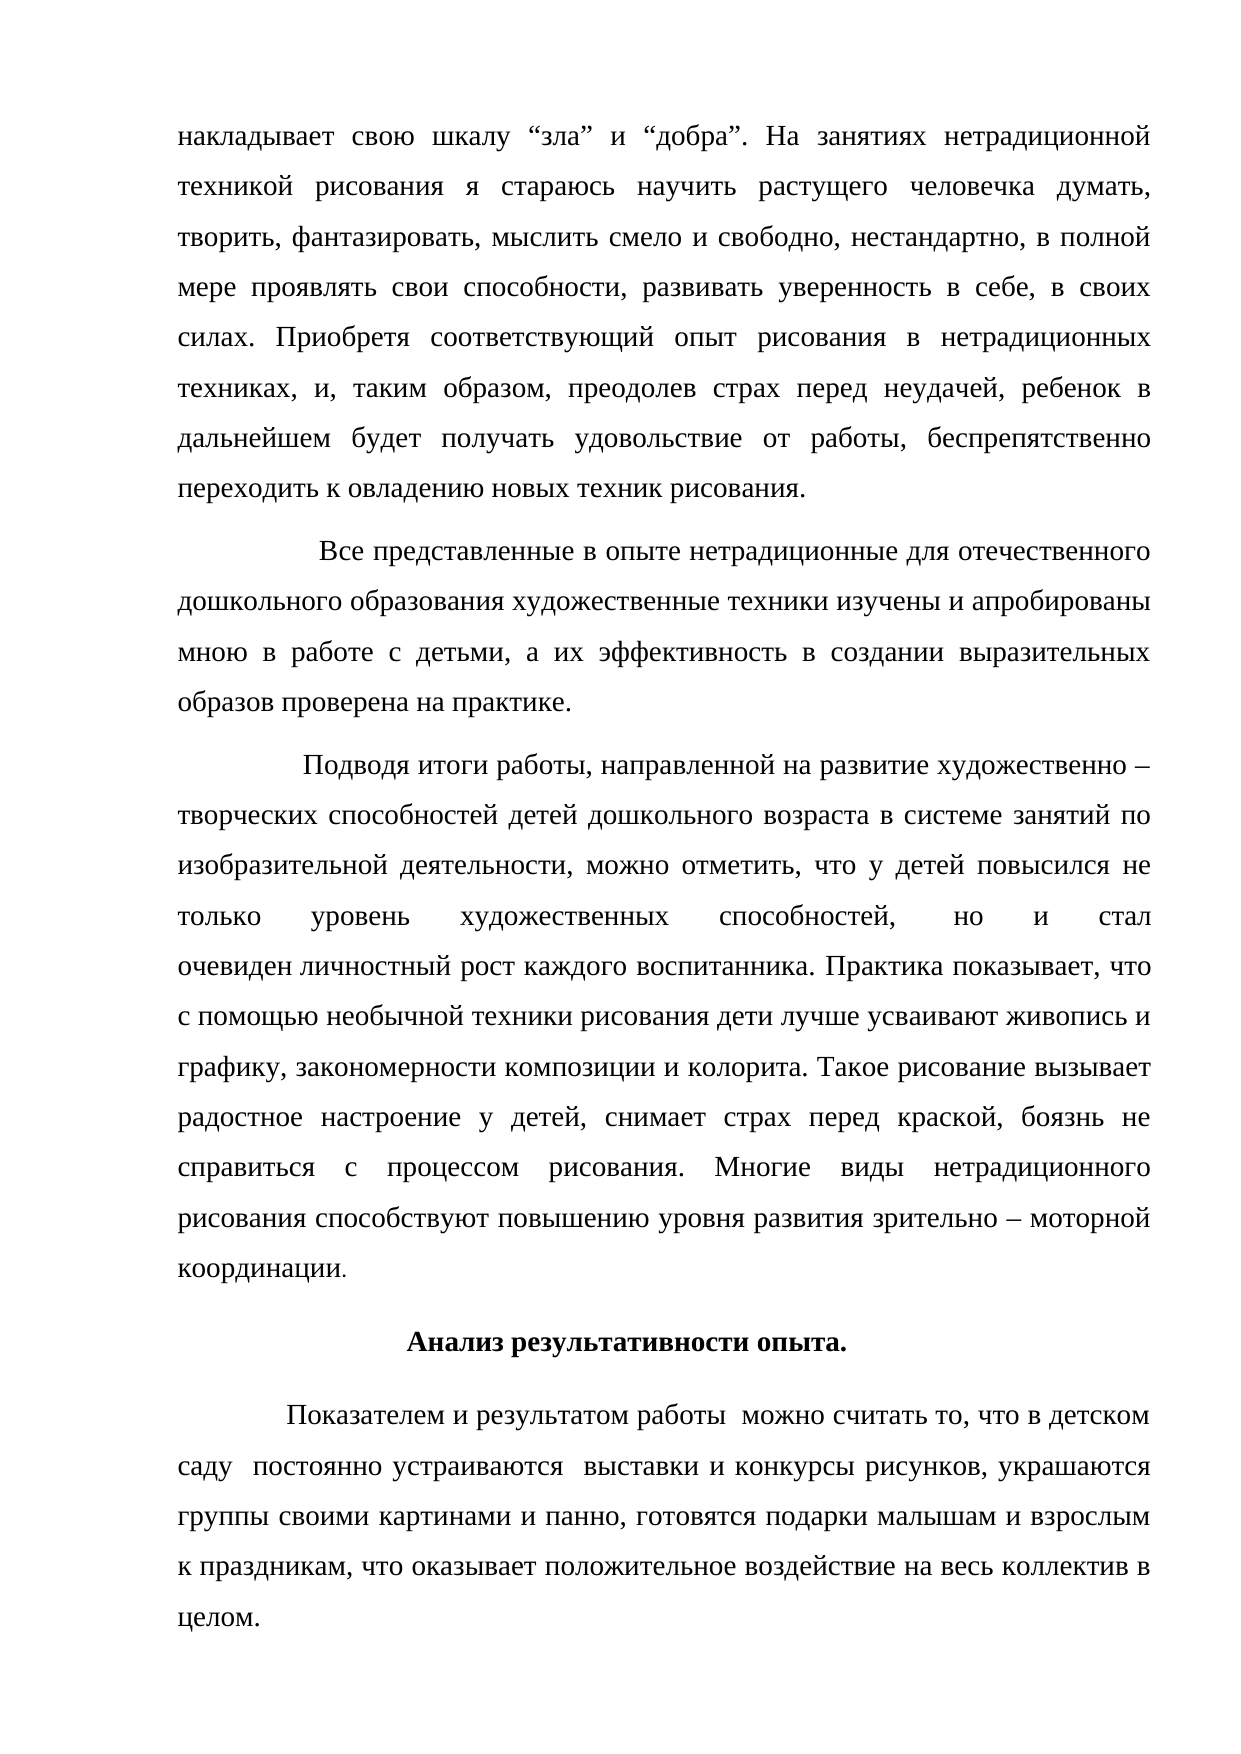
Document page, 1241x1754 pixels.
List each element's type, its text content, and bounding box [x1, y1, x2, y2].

text Показателем и результатом работы можно считать то, что в детском саду постоянно устраиваются выставки и конкурсы рисунков, украшаются группы своими картинами и панно, готовятся подарки малышам и взрослым к праздникам, что оказывает положительное воздействие на весь коллектив в целом. [177, 1397, 1152, 1632]
text Все представленные в опыте нетрадиционные для отечественного дошкольного образования художественные техники изучены и апробированы мною в работе с детьми, а их эффективность в создании выразительных образов проверена на практике. [177, 533, 1152, 718]
text Анализ результативности опыта. [158, 1324, 1152, 1357]
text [177, 118, 1152, 504]
text Подводя итоги работы, направленной на развитие художественно – творческих способностей детей дошкольного возраста в системе занятий по изобразительной деятельности, можно отметить, что у детей повысился не только уровень художественных способностей, но и стал очевиден личностный рост каждого воспитанника. Практика показывает, что с помощью необычной техники рисования дети лучше усваивают живопись и графику, закономерности композиции и колорита. Такое рисование вызывает радостное настроение у детей, снимает страх перед краской, боязнь не справиться с процессом рисования. Многие виды нетрадиционного рисования способствуют повышению уровня развития зрительно – моторной координации. [177, 747, 1152, 1283]
